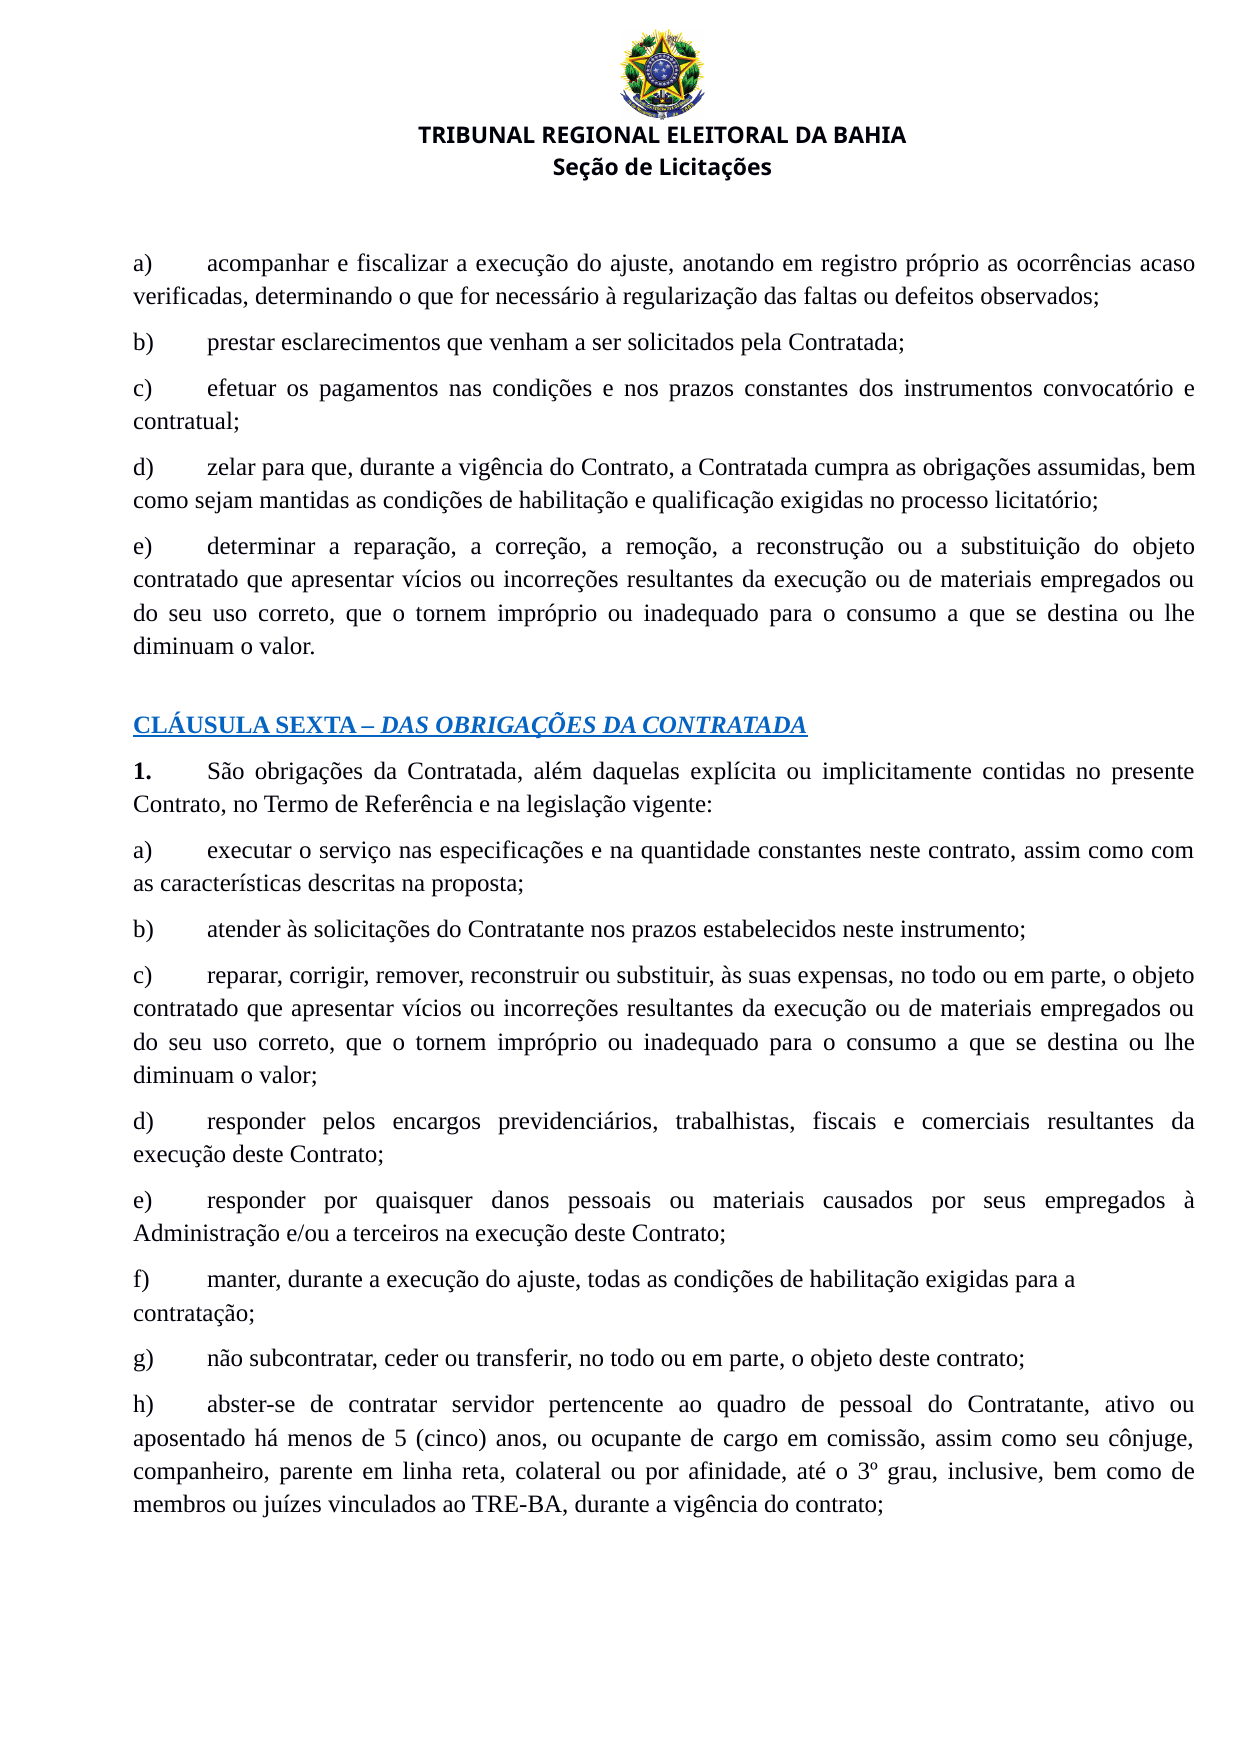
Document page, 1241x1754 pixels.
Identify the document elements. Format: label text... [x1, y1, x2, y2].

text g) não subcontratar, ceder ou transferir, no todo ou em parte, o objeto deste contrato; [133, 1340, 1196, 1373]
text b) prestar esclarecimentos que venham a ser solicitados pela Contratada; [133, 323, 1196, 357]
text a) acompanhar e fiscalizar a execução do ajuste, anotando em registro próprio as ocorrências acaso verificadas, determinando o que for necessário à regularização das faltas ou defeitos observados; [133, 244, 1196, 311]
text f) manter, durante a execução do ajuste, todas as condições de habilitação exigidas para a contratação; [133, 1261, 1196, 1328]
text e) responder por quaisquer danos pessoais ou materiais causados por seus empregados à Administração e/ou a terceiros na execução deste Contrato; [133, 1182, 1196, 1248]
text h) abster-se de contratar servidor pertencente ao quadro de pessoal do Contratante, ativo ou aposentado há menos de 5 (cinco) anos, ou ocupante de cargo em comissão, assim como seu cônjuge, companheiro, parente em linha reta, colateral ou por afinidade, até o 3º grau, inclusive, bem como de membros ou juízes vinculados ao TRE-BA, durante a vigência do contrato; [133, 1386, 1196, 1519]
text CLÁUSULA SEXTA – DAS OBRIGAÇÕES DA CONTRATADA [133, 707, 1196, 740]
text c) reparar, corrigir, remover, reconstruir ou substituir, às suas expensas, no todo ou em parte, o objeto contratado que apresentar vícios ou incorreções resultantes da execução ou de materiais empregados ou do seu uso correto, que o tornem impróprio ou inadequado para o consumo a que se destina ou lhe diminuam o valor; [133, 957, 1196, 1090]
text b) atender às solicitações do Contratante nos prazos estabelecidos neste instrumento; [133, 911, 1196, 944]
text e) determinar a reparação, a correção, a remoção, a reconstrução ou a substituição do objeto contratado que apresentar vícios ou incorreções resultantes da execução ou de materiais empregados ou do seu uso correto, que o tornem impróprio ou inadequado para o consumo a que se destina ou lhe diminuam o valor. [133, 528, 1196, 661]
text c) efetuar os pagamentos nas condições e nos prazos constantes dos instrumentos convocatório e contratual; [133, 369, 1196, 436]
text d) responder pelos encargos previdenciários, trabalhistas, fiscais e comerciais resultantes da execução deste Contrato; [133, 1103, 1196, 1169]
text a) executar o serviço nas especificações e na quantidade constantes neste contrato, assim como com as características descritas na proposta; [133, 832, 1196, 898]
text d) zelar para que, durante a vigência do Contrato, a Contratada cumpra as obrigações assumidas, bem como sejam mantidas as condições de habilitação e qualificação exigidas no processo licitatório; [133, 448, 1196, 515]
text 1. São obrigações da Contratada, além daquelas explícita ou implicitamente contidas no presente Contrato, no Termo de Referência e na legislação vigente: [133, 753, 1196, 819]
